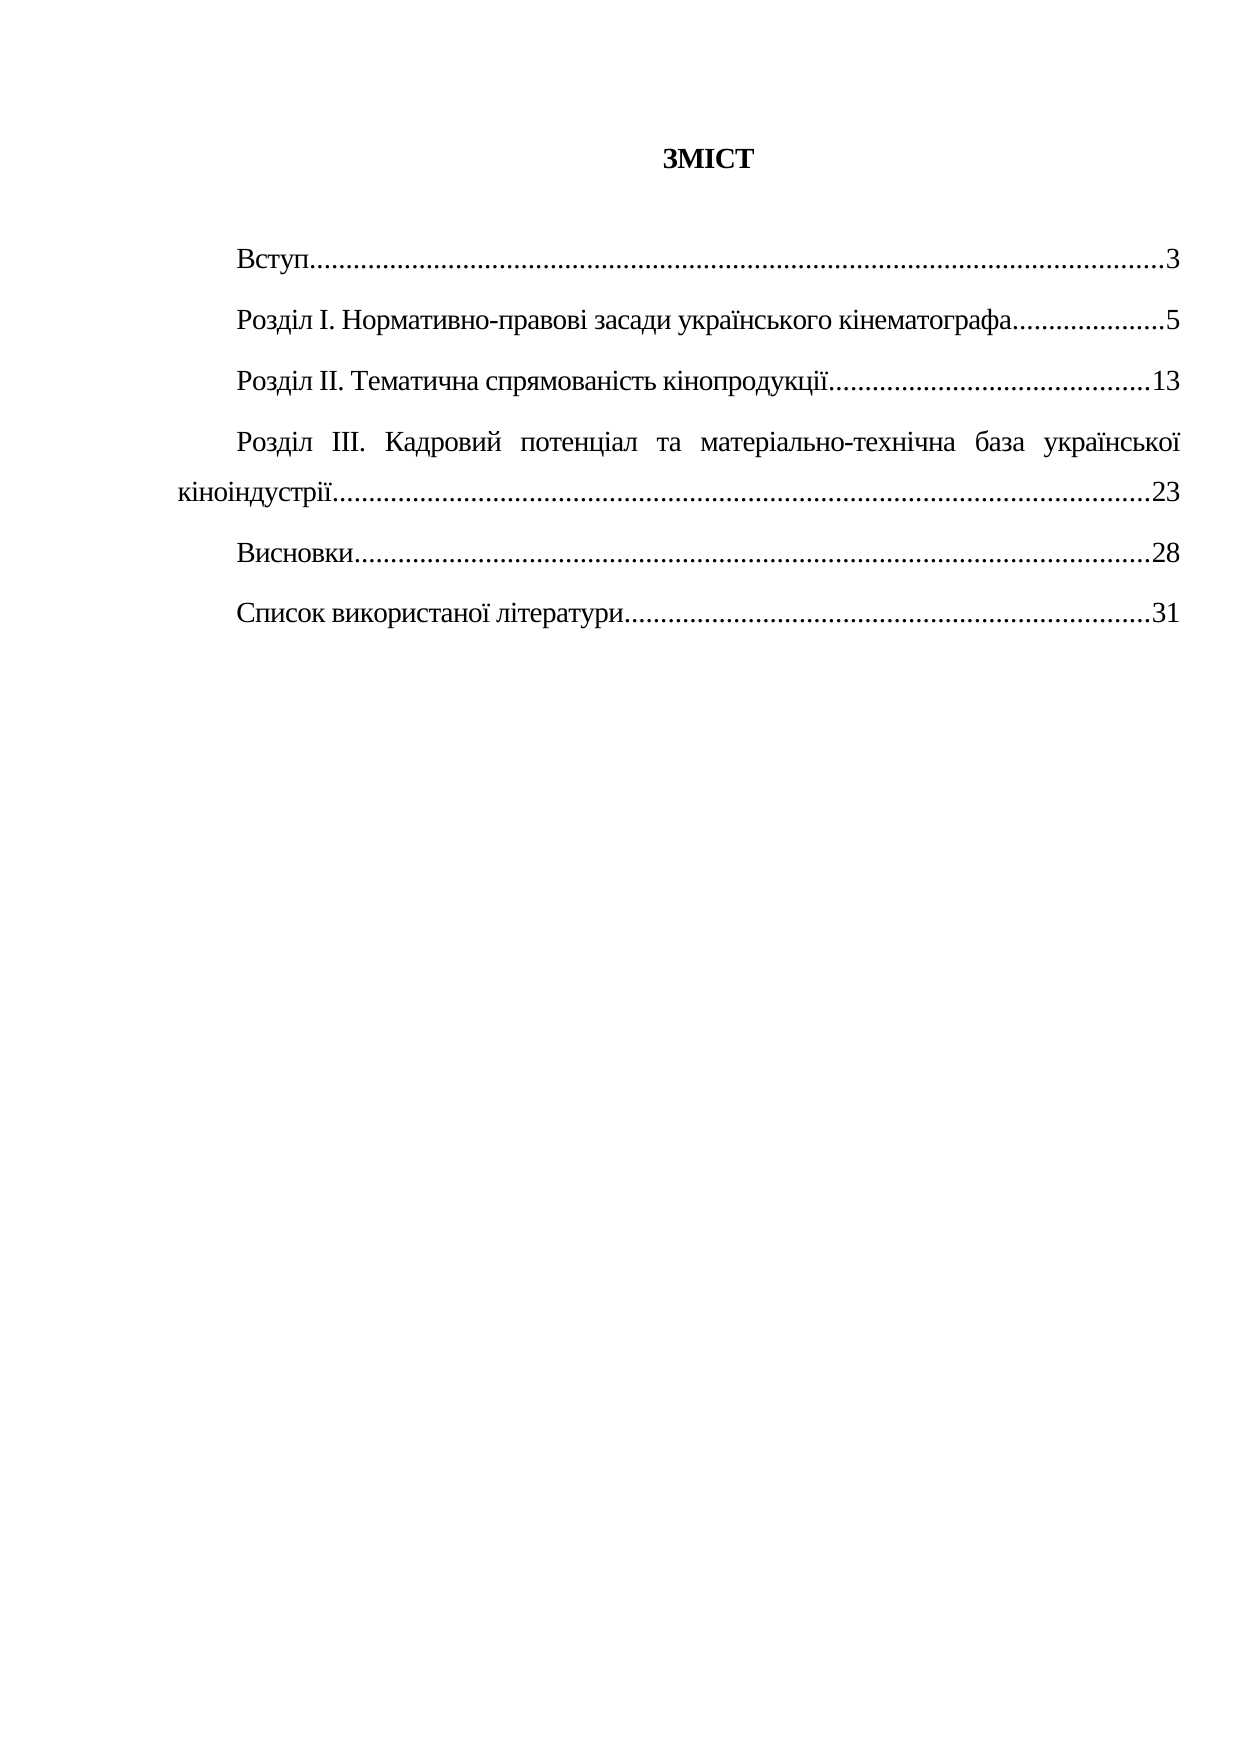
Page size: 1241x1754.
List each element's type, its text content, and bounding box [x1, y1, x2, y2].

text Вступ 3 [177, 242, 1181, 275]
text Список використаної літератури 31 [177, 596, 1181, 629]
text Розділ І. Нормативно-правові засади українського кінематографа 5 [177, 302, 1181, 336]
text Розділ ІІІ. Кадровий потенціал та матеріально-технічна база української кіноіндустрії 23 [177, 424, 1181, 508]
text ЗМІСТ [177, 141, 1181, 174]
text Висновки 28 [177, 535, 1181, 568]
text Розділ ІІ. Тематична спрямованість кінопродукції 13 [177, 363, 1181, 397]
